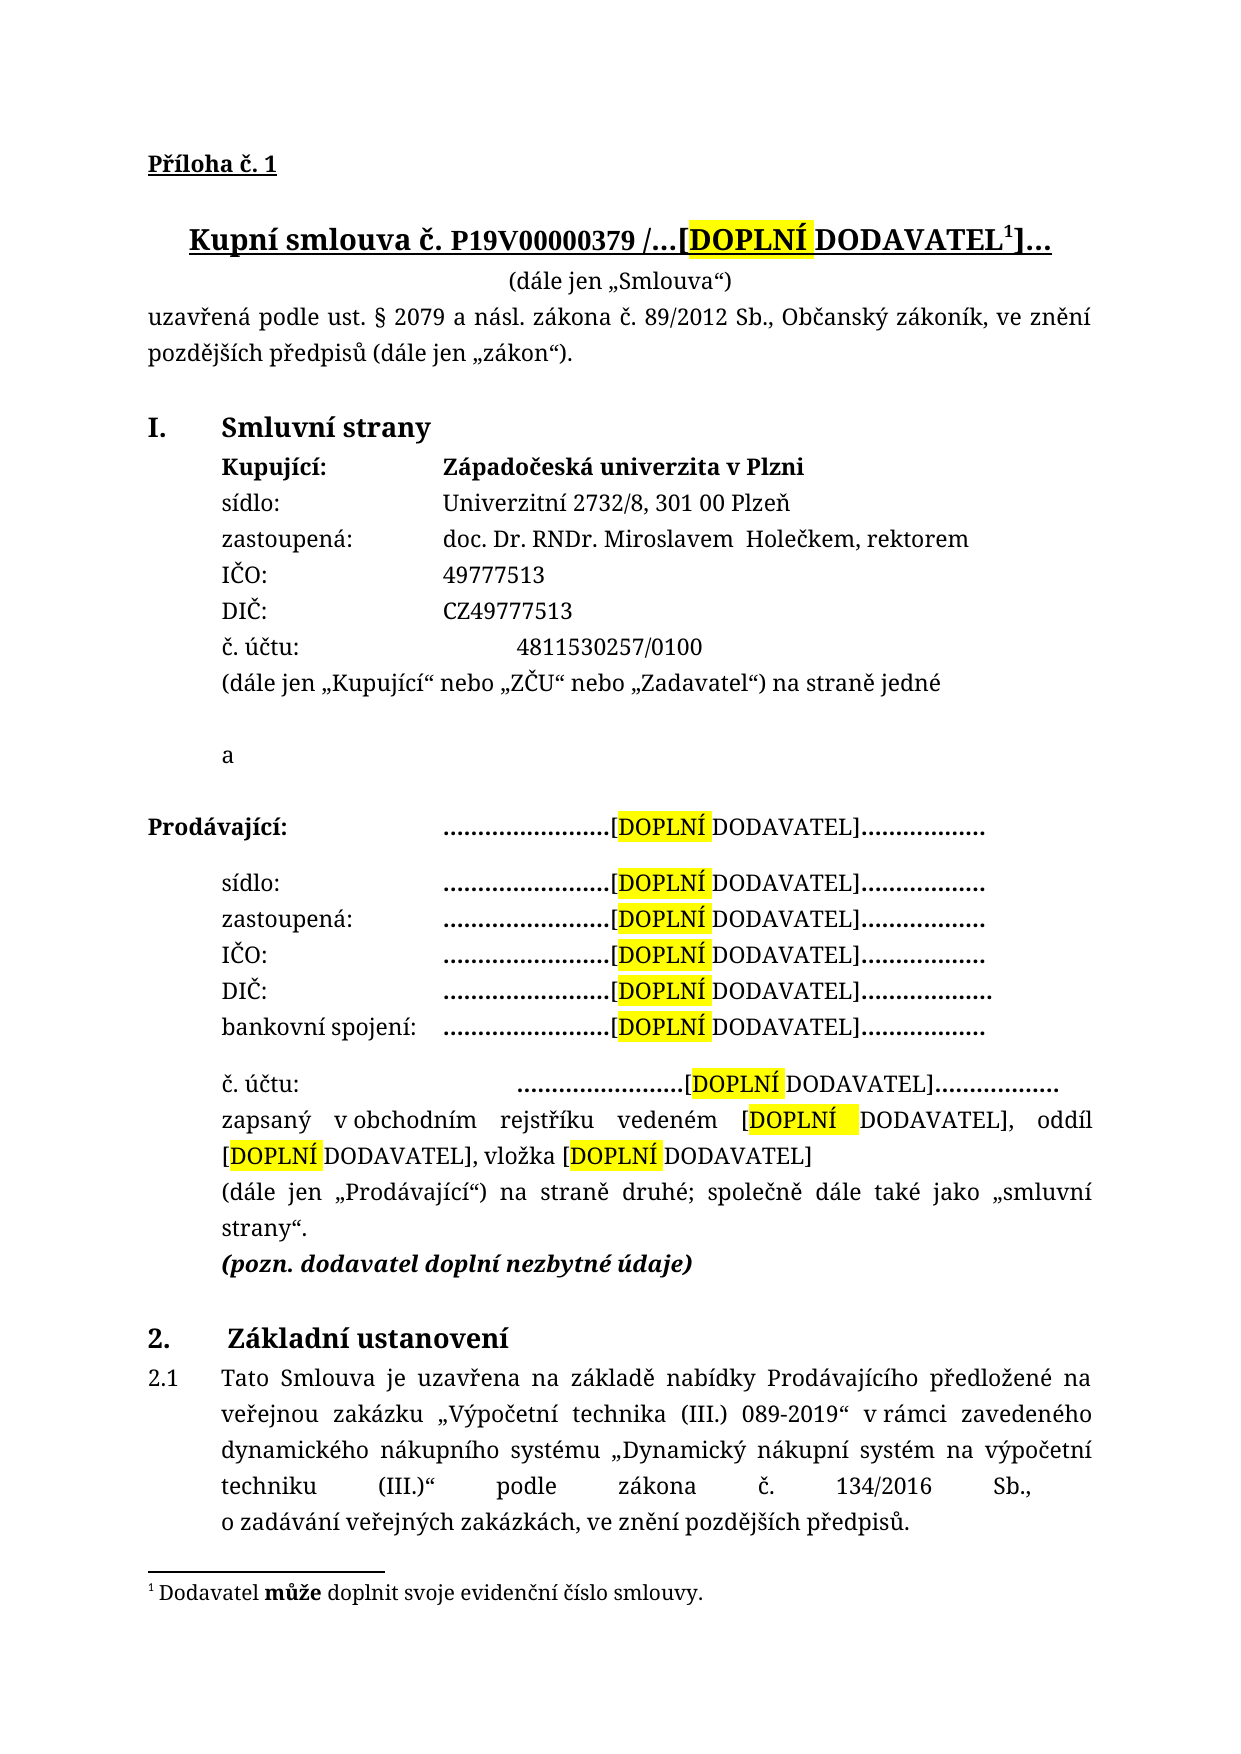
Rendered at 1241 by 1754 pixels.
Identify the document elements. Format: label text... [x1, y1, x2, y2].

text zastoupená: doc. Dr. RNDr. Miroslavem Holečkem, rektorem [221, 523, 1093, 554]
text (dále jen „Prodávající“) na straně druhé; společně dále také jako „smluvní strany“. [221, 1176, 1093, 1243]
text IČO: 49777513 [221, 559, 1093, 590]
text Prodávající: ……………………[DOPLNÍ DODAVATEL]……………… [712, 811, 1093, 842]
text 2. Základní ustanovení [148, 1319, 1093, 1356]
text zastoupená: ……………………[DOPLNÍ DODAVATEL]……………… [712, 903, 1093, 934]
text DIČ: CZ49777513 [221, 595, 1093, 626]
text DIČ: ……………………[DOPLNÍ DODAVATEL]………………. [221, 975, 618, 1006]
text IČO: ……………………[DOPLNÍ DODAVATEL]……………… [221, 939, 618, 971]
text (dále jen „Smlouva“) [148, 265, 1093, 296]
text a [221, 739, 1093, 770]
text zastoupená: ……………………[DOPLNÍ DODAVATEL]……………… [221, 903, 618, 934]
text uzavřená podle ust. § 2079 a násl. zákona č. 89/2012 Sb., Občanský zákoník, ve znění pozdějších předpisů (dále jen „zákon“). [148, 301, 1093, 368]
text Příloha č. 1 [148, 148, 1093, 179]
text bankovní spojení: ……………………[DOPLNÍ DODAVATEL]……………… [148, 1011, 618, 1042]
text č. účtu: 4811530257/0100 [221, 631, 1093, 662]
text (pozn. dodavatel doplní nezbytné údaje) [148, 1248, 1093, 1279]
text DIČ: ……………………[DOPLNÍ DODAVATEL]………………. [712, 975, 1093, 1006]
text I. Smluvní strany [148, 409, 1093, 446]
text bankovní spojení: ……………………[DOPLNÍ DODAVATEL]……………… [712, 1011, 1093, 1042]
text č. účtu: ……………………[DOPLNÍ DODAVATEL]……………… [221, 1068, 692, 1099]
text Kupní smlouva č. P19V00000379 /...[DOPLNÍ DODAVATEL]… [148, 219, 1093, 259]
text sídlo: Univerzitní 2732/8, 301 00 Plzeň [221, 487, 1093, 518]
text Prodávající: ……………………[DOPLNÍ DODAVATEL]……………… [148, 811, 618, 842]
text IČO: ……………………[DOPLNÍ DODAVATEL]……………… [712, 939, 1093, 971]
text č. účtu: ……………………[DOPLNÍ DODAVATEL]……………… [785, 1068, 1093, 1099]
text 2.1 Tato Smlouva je uzavřena na základě nabídky Prodávajícího předložené na veřejnou zakázku „Výpočetní technika (III.) 089-2019“ v rámci zavedeného dynamického nákupního systému „Dynamický nákupní systém na výpočetní techniku (III.)“ podle zákona č. 134/2016 Sb., o zadávání veřejných zakázkách, ve znění pozdějších předpisů. [148, 1362, 1093, 1537]
text sídlo: ……………………[DOPLNÍ DODAVATEL]……………… [221, 867, 1093, 899]
text zapsaný v obchodním rejstříku vedeném [DOPLNÍ DODAVATEL], oddíl [DOPLNÍ DODAVATEL], vložka [DOPLNÍ DODAVATEL] [221, 1104, 1093, 1171]
text (dále jen „Kupující“ nebo „ZČU“ nebo „Zadavatel“) na straně jedné [221, 667, 1093, 698]
text Kupující: Západočeská univerzita v Plzni [221, 451, 1093, 482]
